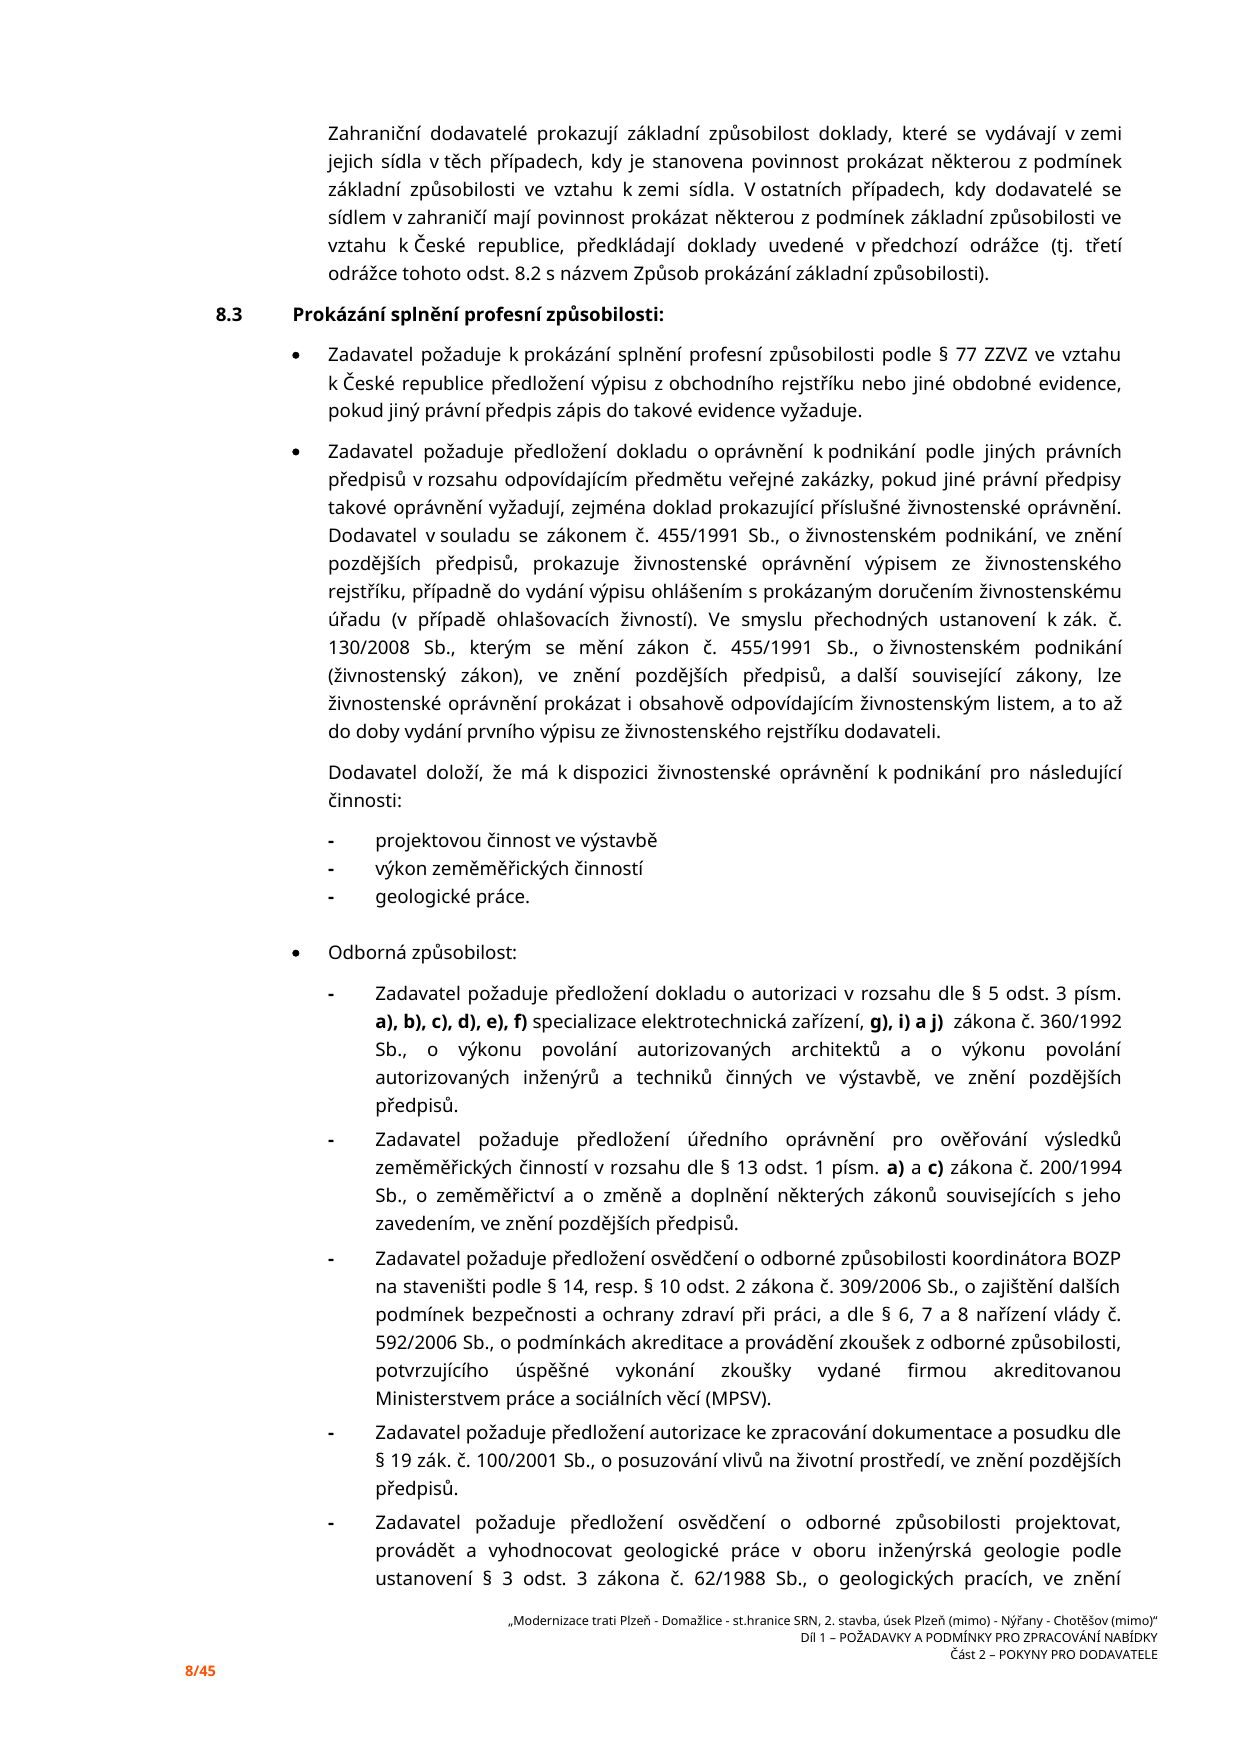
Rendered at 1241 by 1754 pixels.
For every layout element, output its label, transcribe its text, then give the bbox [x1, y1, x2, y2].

text Dodavatel doloží, že má k dispozici živnostenské oprávnění k podnikání pro následující činnosti: [328, 759, 1122, 813]
text Zahraniční dodavatelé prokazují základní způsobilost doklady, které se vydávají v zemi jejich sídla v těch případech, kdy je stanovena povinnost prokázat některou z podmínek základní způsobilosti ve vztahu k zemi sídla. V ostatních případech, kdy dodavatelé se sídlem v zahraničí mají povinnost prokázat některou z podmínek základní způsobilosti ve vztahu k České republice, předkládají doklady uvedené v předchozí odrážce (tj. třetí odrážce tohoto odst. 8.2 s názvem Způsob prokázání základní způsobilosti). [328, 121, 1122, 286]
text projektovou činnost ve výstavbě [328, 828, 1122, 853]
text Zadavatel požaduje předložení úředního oprávnění pro ověřování výsledků zeměměřických činností v rozsahu dle § 13 odst. 1 písm. a) a c) zákona č. 200/1994 Sb., o zeměměřictví a o změně a doplnění některých zákonů souvisejících s jeho zavedením, ve znění pozdějších předpisů. [328, 1127, 1122, 1236]
text Zadavatel požaduje k prokázání splnění profesní způsobilosti podle § 77 ZZVZ ve vztahu k České republice předložení výpisu z obchodního rejstříku nebo jiné obdobné evidence, pokud jiný právní předpis zápis do takové evidence vyžaduje. [292, 342, 1122, 423]
text výkon zeměměřických činností [328, 856, 1122, 881]
text Zadavatel požaduje předložení osvědčení o odborné způsobilosti koordinátora BOZP na staveništi podle § 14, resp. § 10 odst. 2 zákona č. 309/2006 Sb., o zajištění dalších podmínek bezpečnosti a ochrany zdraví při práci, a dle § 6, 7 a 8 nařízení vlády č. 592/2006 Sb., o podmínkách akreditace a provádění zkoušek z odborné způsobilosti, potvrzujícího úspěšné vykonání zkoušky vydané firmou akreditovanou Ministerstvem práce a sociálních věcí (MPSV). [328, 1245, 1122, 1411]
text Prokázání splnění profesní způsobilosti: [216, 301, 1122, 327]
text geologické práce. [328, 884, 1122, 909]
text Zadavatel požaduje předložení dokladu o oprávnění k podnikání podle jiných právních předpisů v rozsahu odpovídajícím předmětu veřejné zakázky, pokud jiné právní předpisy takové oprávnění vyžadují, zejména doklad prokazující příslušné živnostenské oprávnění. Dodavatel v souladu se zákonem č. 455/1991 Sb., o živnostenském podnikání, ve znění pozdějších předpisů, prokazuje živnostenské oprávnění výpisem ze živnostenského rejstříku, případně do vydání výpisu ohlášením s prokázaným doručením živnostenskému úřadu (v případě ohlašovacích živností). Ve smyslu přechodných ustanovení k zák. č. 130/2008 Sb., kterým se mění zákon č. 455/1991 Sb., o živnostenském podnikání (živnostenský zákon), ve znění pozdějších předpisů, a další související zákony, lze živnostenské oprávnění prokázat i obsahově odpovídajícím živnostenským listem, a to až do doby vydání prvního výpisu ze živnostenského rejstříku dodavateli. [292, 438, 1122, 744]
text Odborná způsobilost: [292, 940, 1122, 965]
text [328, 1509, 1122, 1591]
text Zadavatel požaduje předložení dokladu o autorizaci v rozsahu dle § 5 odst. 3 písm. a), b), c), d), e), f) specializace elektrotechnická zařízení, g), i) a j) zákona č. 360/1992 Sb., o výkonu povolání autorizovaných architektů a o výkonu povolání autorizovaných inženýrů a techniků činných ve výstavbě, ve znění pozdějších předpisů. [328, 980, 1122, 1118]
text Zadavatel požaduje předložení autorizace ke zpracování dokumentace a posudku dle § 19 zák. č. 100/2001 Sb., o posuzování vlivů na životní prostředí, ve znění pozdějších předpisů. [328, 1419, 1122, 1501]
